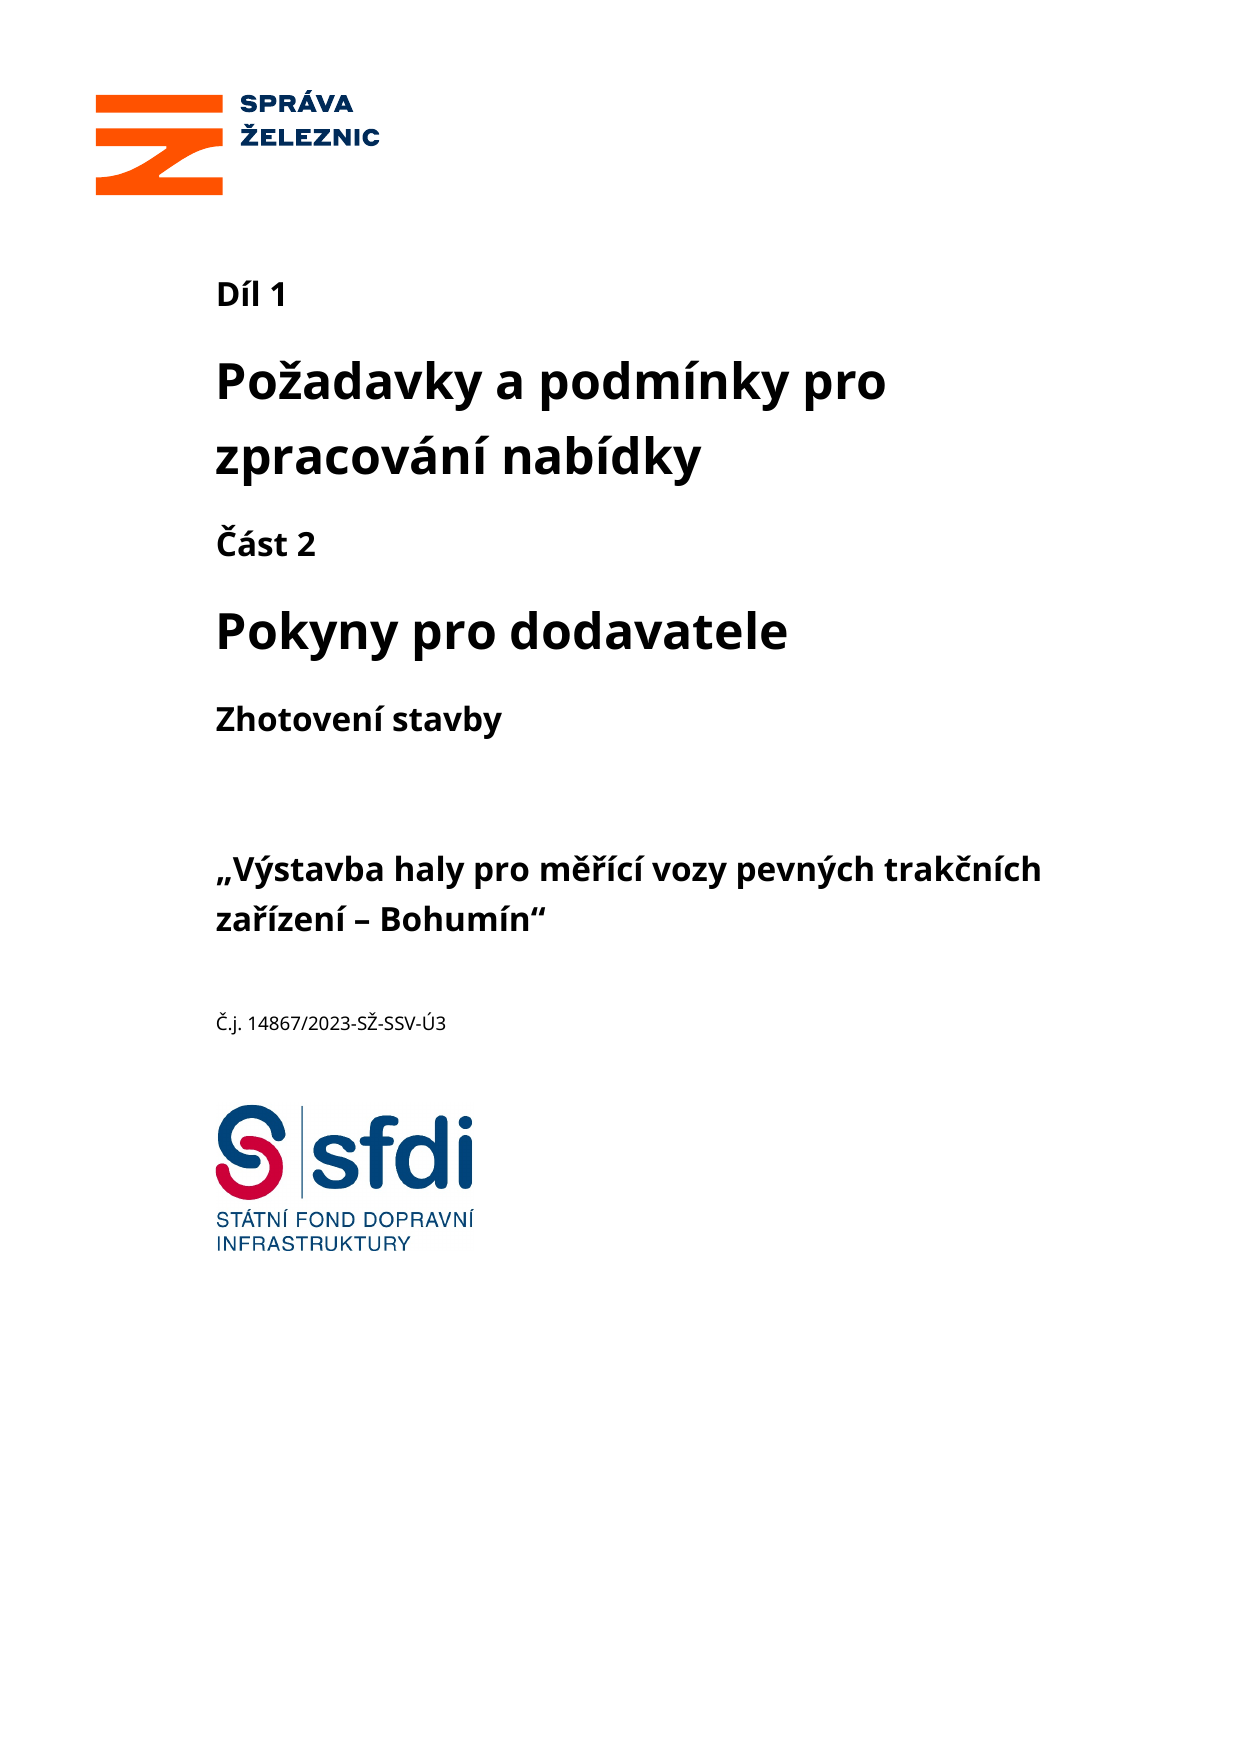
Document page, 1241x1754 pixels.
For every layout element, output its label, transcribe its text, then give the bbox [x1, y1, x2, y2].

picture [215, 1102, 474, 1251]
text Zhotovení stavby [216, 696, 1122, 741]
text Část 2 [216, 521, 1122, 566]
text Díl 1 [216, 271, 1122, 317]
text Požadavky a podmínky pro zpracování nabídky [216, 346, 1122, 489]
text „Výstavba haly pro měřící vozy pevných trakčních zařízení – Bohumín“ [216, 845, 1122, 941]
list Č.j. 14867/2023-SŽ-SSV-Ú3 [216, 1011, 1122, 1036]
text Pokyny pro dodavatele [216, 596, 1122, 664]
